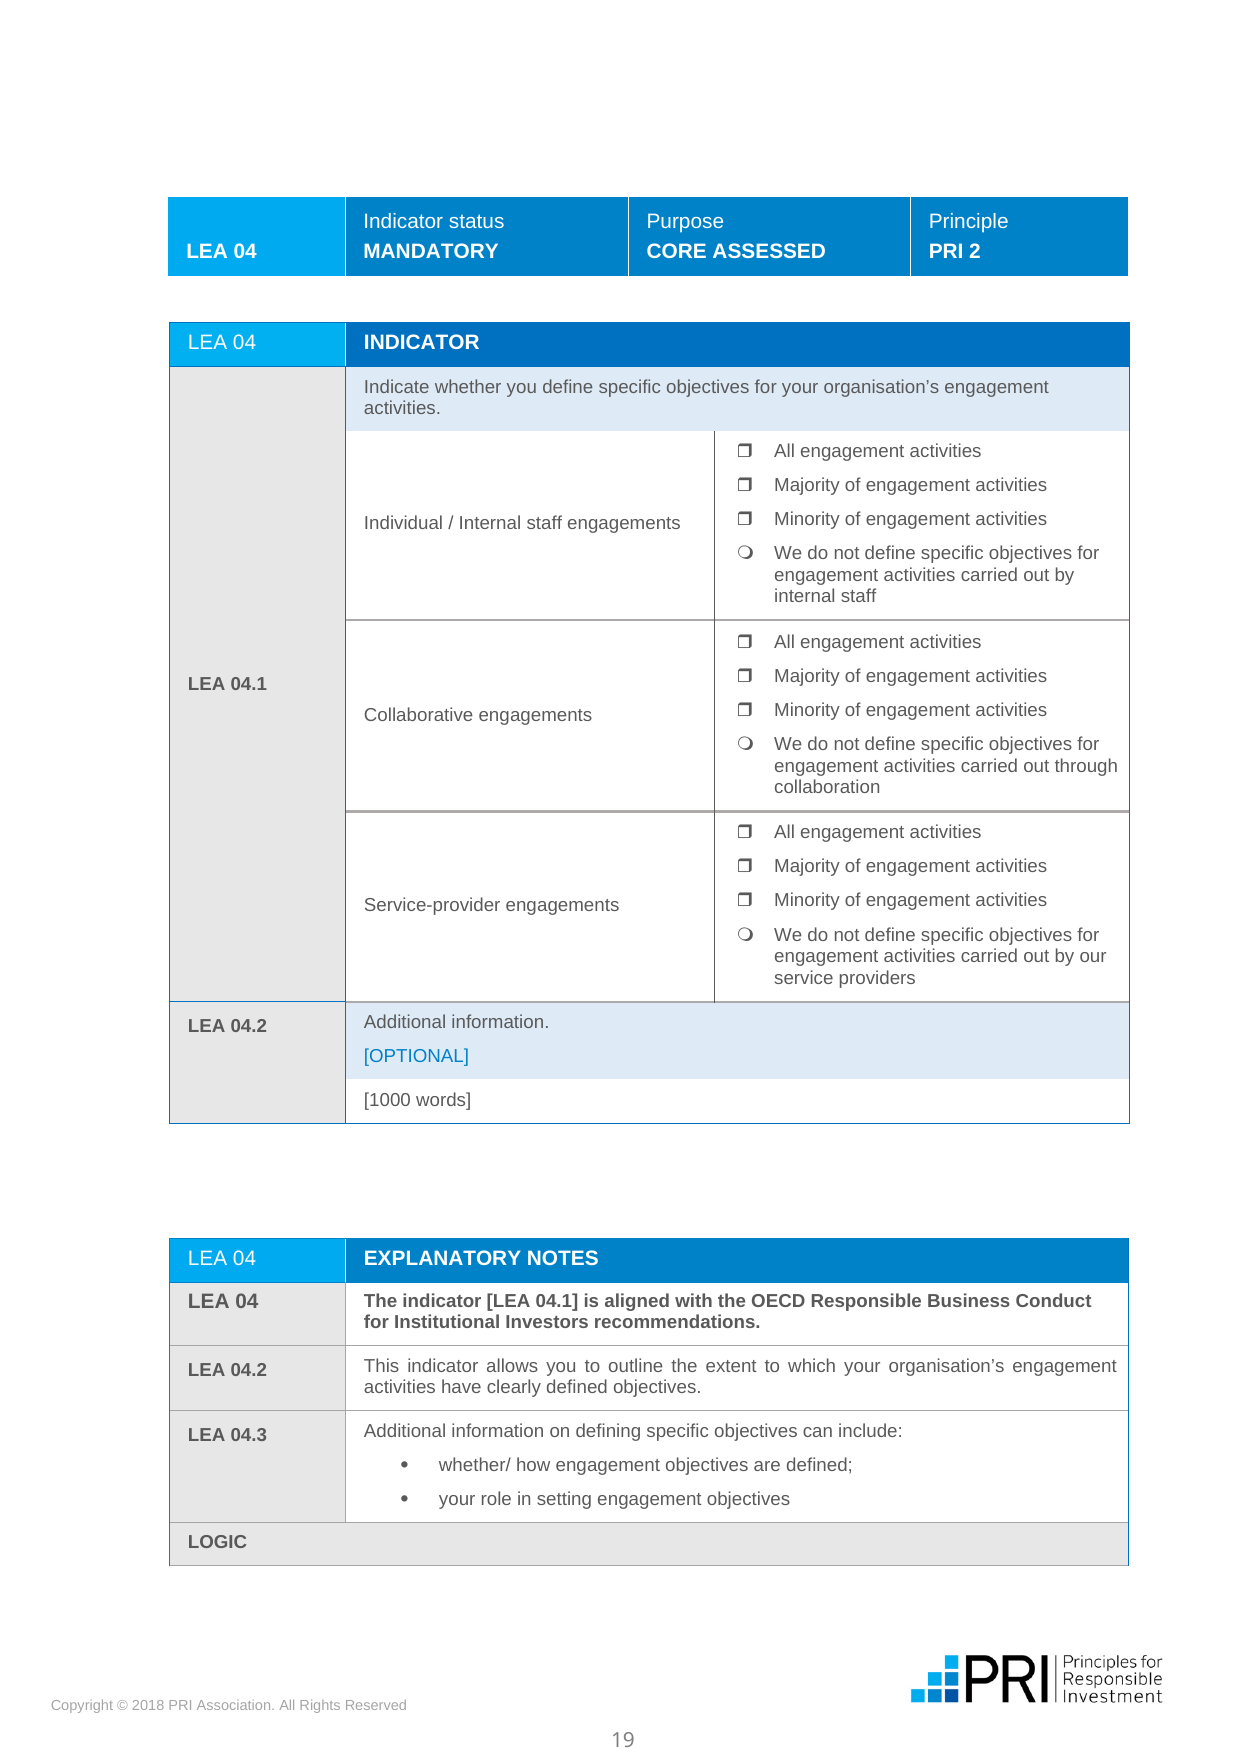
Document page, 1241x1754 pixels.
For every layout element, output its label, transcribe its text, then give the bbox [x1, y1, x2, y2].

table_header EXPLANATORY NOTES [346, 1239, 1128, 1282]
table_header LEA 04 [170, 323, 345, 366]
table_cell All engagement activities Majority of engagement activities Minority of engagement activities We do not define specific objectives for engagement activities carried out by internal staff [715, 431, 1129, 619]
picture [463, 1048, 467, 1063]
table_cell This indicator allows you to outline the extent to which your organisation’s engagement activities have clearly defined objectives. [346, 1346, 1128, 1410]
table_cell LEA 04.3 [170, 1411, 345, 1522]
table_cell The indicator [LEA 04.1] is aligned with the OECD Responsible Business Conduct for Institutional Investors recommendations. [346, 1283, 1128, 1345]
table_header Purpose [629, 197, 910, 233]
table_cell LEA 04.2 [170, 1002, 345, 1123]
table_cell Collaborative engagements [346, 621, 714, 810]
table_cell Individual / Internal staff engagements [346, 431, 714, 619]
table_cell Additional information. [Optional] [346, 1003, 1129, 1079]
picture [364, 1048, 368, 1066]
table_cell PRI 2 [911, 233, 1128, 276]
table_cell CORE ASSESSED [629, 233, 910, 276]
table_cell Service-provider engagements [346, 813, 714, 1001]
table_header Indicator status [346, 197, 628, 233]
table_cell All engagement activities Majority of engagement activities Minority of engagement activities We do not define specific objectives for engagement activities carried out by our service providers [715, 813, 1129, 1001]
table_header Principle [911, 197, 1128, 233]
table_header INDICATOR [346, 323, 1129, 366]
table_cell LEA 04.1 [170, 367, 345, 1001]
table_cell [1000 words] [346, 1079, 1129, 1123]
table_header [168, 197, 345, 233]
table_cell All engagement activities Majority of engagement activities Minority of engagement activities We do not define specific objectives for engagement activities carried out through collaboration [715, 621, 1129, 810]
table_cell Additional information on defining specific objectives can include: whether/ how engagement objectives are defined; your role in setting engagement objectives [346, 1411, 1128, 1522]
table_cell LOGIC [170, 1523, 1128, 1565]
table_cell MANDATORY [346, 233, 628, 276]
picture [866, 1621, 1240, 1753]
table_cell Indicate whether you define specific objectives for your organisation’s engagement activities. [346, 367, 1129, 431]
table_cell LEA 04 [168, 233, 345, 276]
table_cell LEA 04.2 [170, 1346, 345, 1410]
table_cell LEA 04 [170, 1283, 345, 1345]
table_header LEA 04 [170, 1239, 345, 1282]
